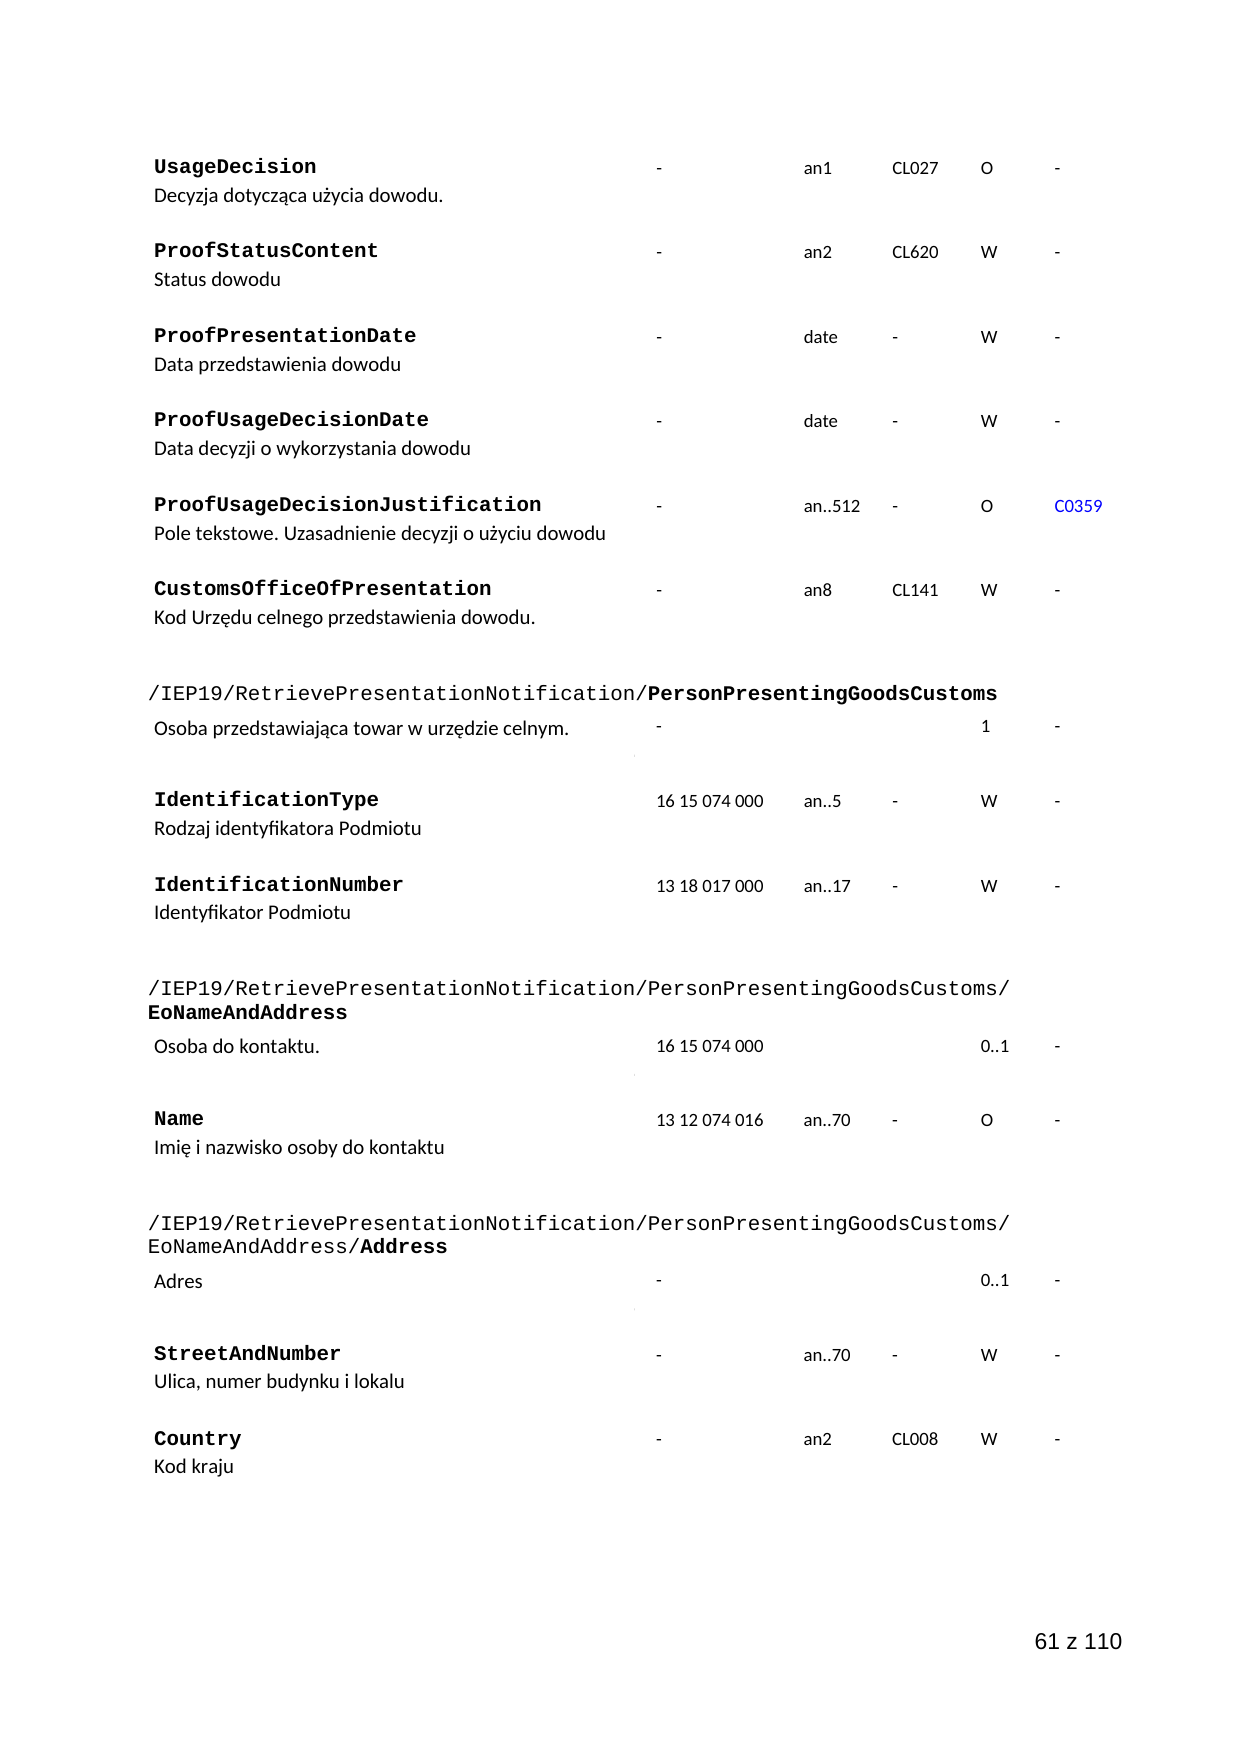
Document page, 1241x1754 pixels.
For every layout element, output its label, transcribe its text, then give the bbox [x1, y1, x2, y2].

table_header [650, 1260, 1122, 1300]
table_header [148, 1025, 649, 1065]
text /IEP19/RetrievePresentationNotification/PersonPresentingGoodsCustoms/EoNameAndAddress [148, 978, 1122, 1025]
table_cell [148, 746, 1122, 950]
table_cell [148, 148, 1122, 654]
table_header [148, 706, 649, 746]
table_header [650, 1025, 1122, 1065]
text /IEP19/RetrievePresentationNotification/PersonPresentingGoodsCustoms [148, 683, 1122, 706]
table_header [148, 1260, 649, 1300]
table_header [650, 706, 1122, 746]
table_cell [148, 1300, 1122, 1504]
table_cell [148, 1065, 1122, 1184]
text /IEP19/RetrievePresentationNotification/PersonPresentingGoodsCustoms/EoNameAndAddress/Address [148, 1213, 1122, 1260]
